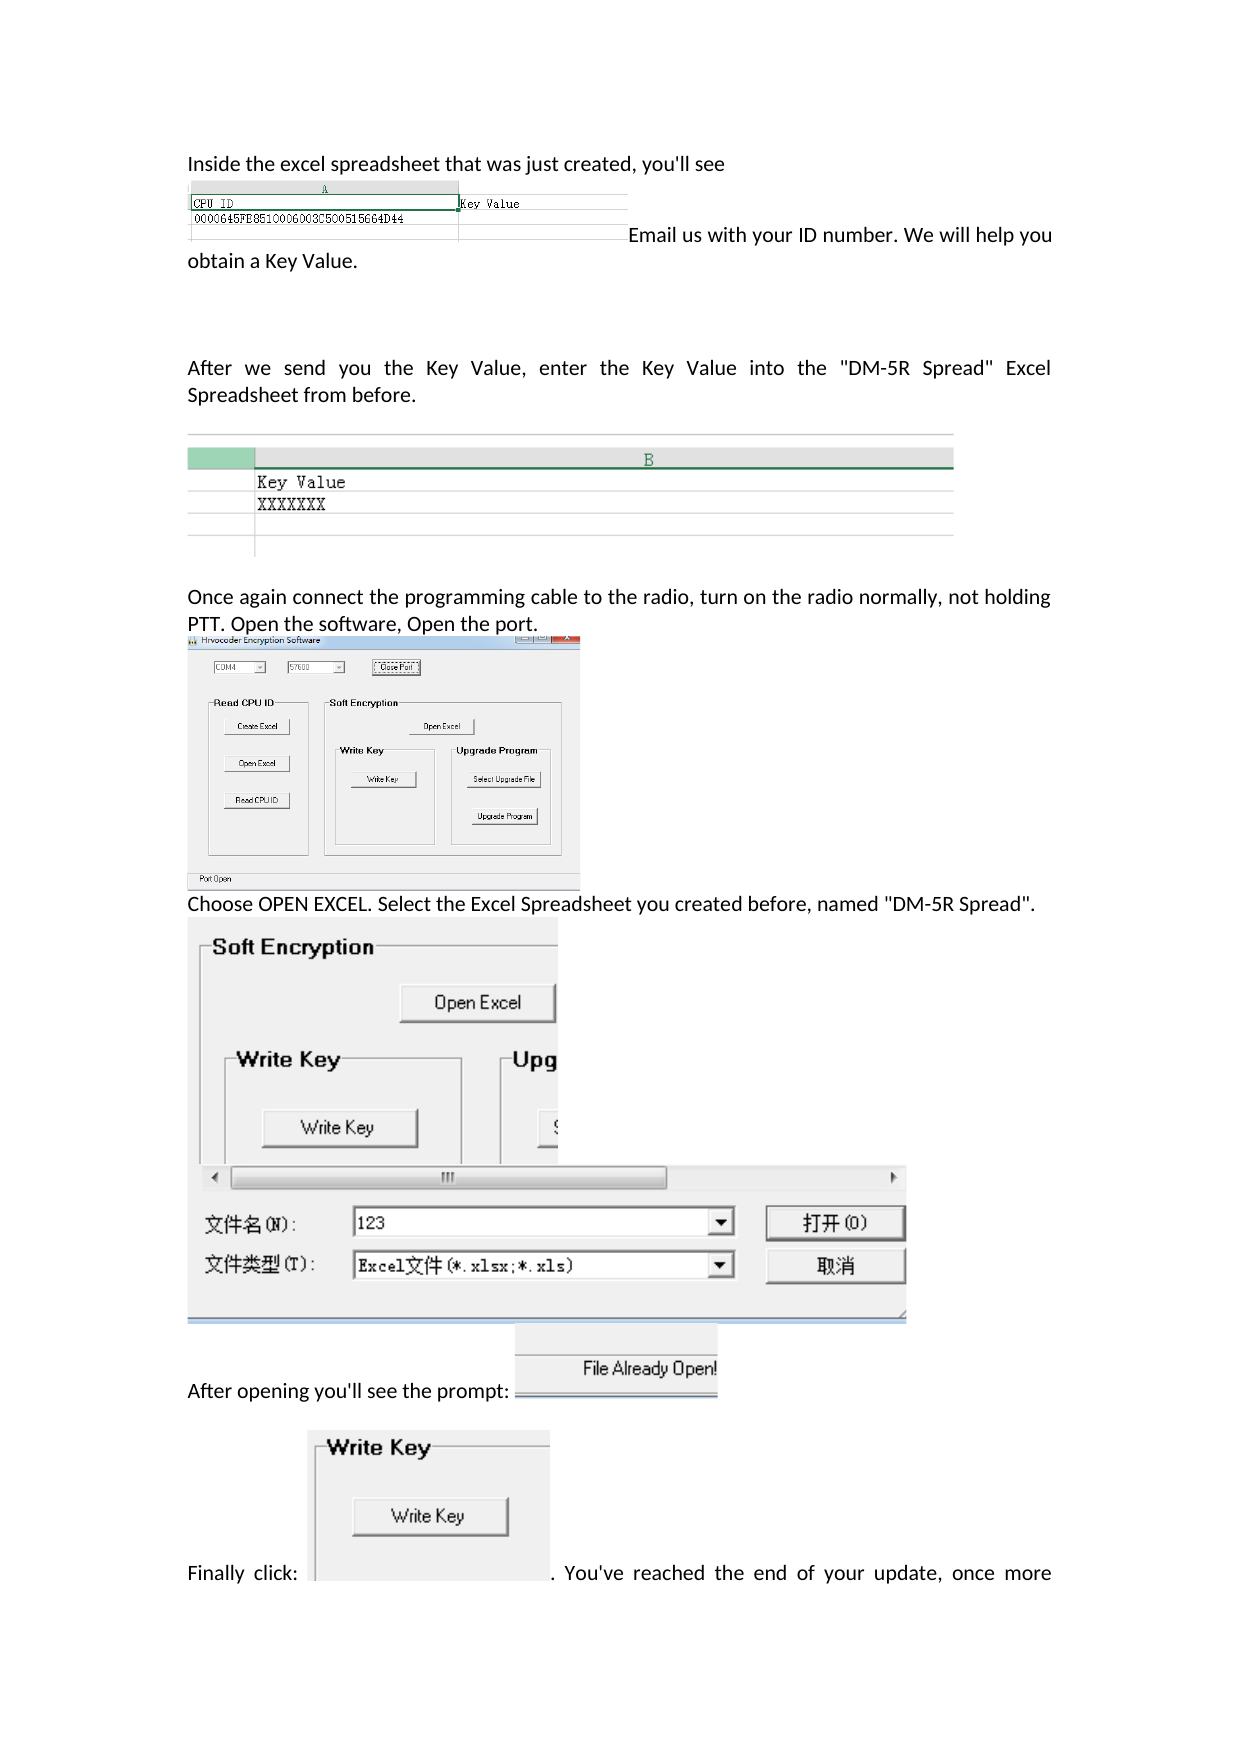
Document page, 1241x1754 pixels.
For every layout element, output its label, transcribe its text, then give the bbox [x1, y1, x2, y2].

picture [187, 636, 580, 891]
picture [187, 176, 628, 242]
text Choose OPEN EXCEL. Select the Excel Spreadsheet you created before, named "DM-5R Spread". [187, 891, 1053, 917]
text After opening you'll see the prompt: [187, 1323, 1053, 1404]
picture [187, 407, 954, 557]
picture [187, 917, 907, 1399]
picture [307, 1430, 550, 1581]
text Once again connect the programming cable to the radio, turn on the radio normally, not holding PTT. Open the software, Open the port. [187, 583, 1053, 637]
text After we send you the Key Value, enter the Key Value into the "DM-5R Spread" Excel Spreadsheet from before. [187, 354, 1053, 407]
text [187, 1431, 1053, 1586]
text Inside the excel spreadsheet that was just created, you'll see [187, 150, 1053, 177]
